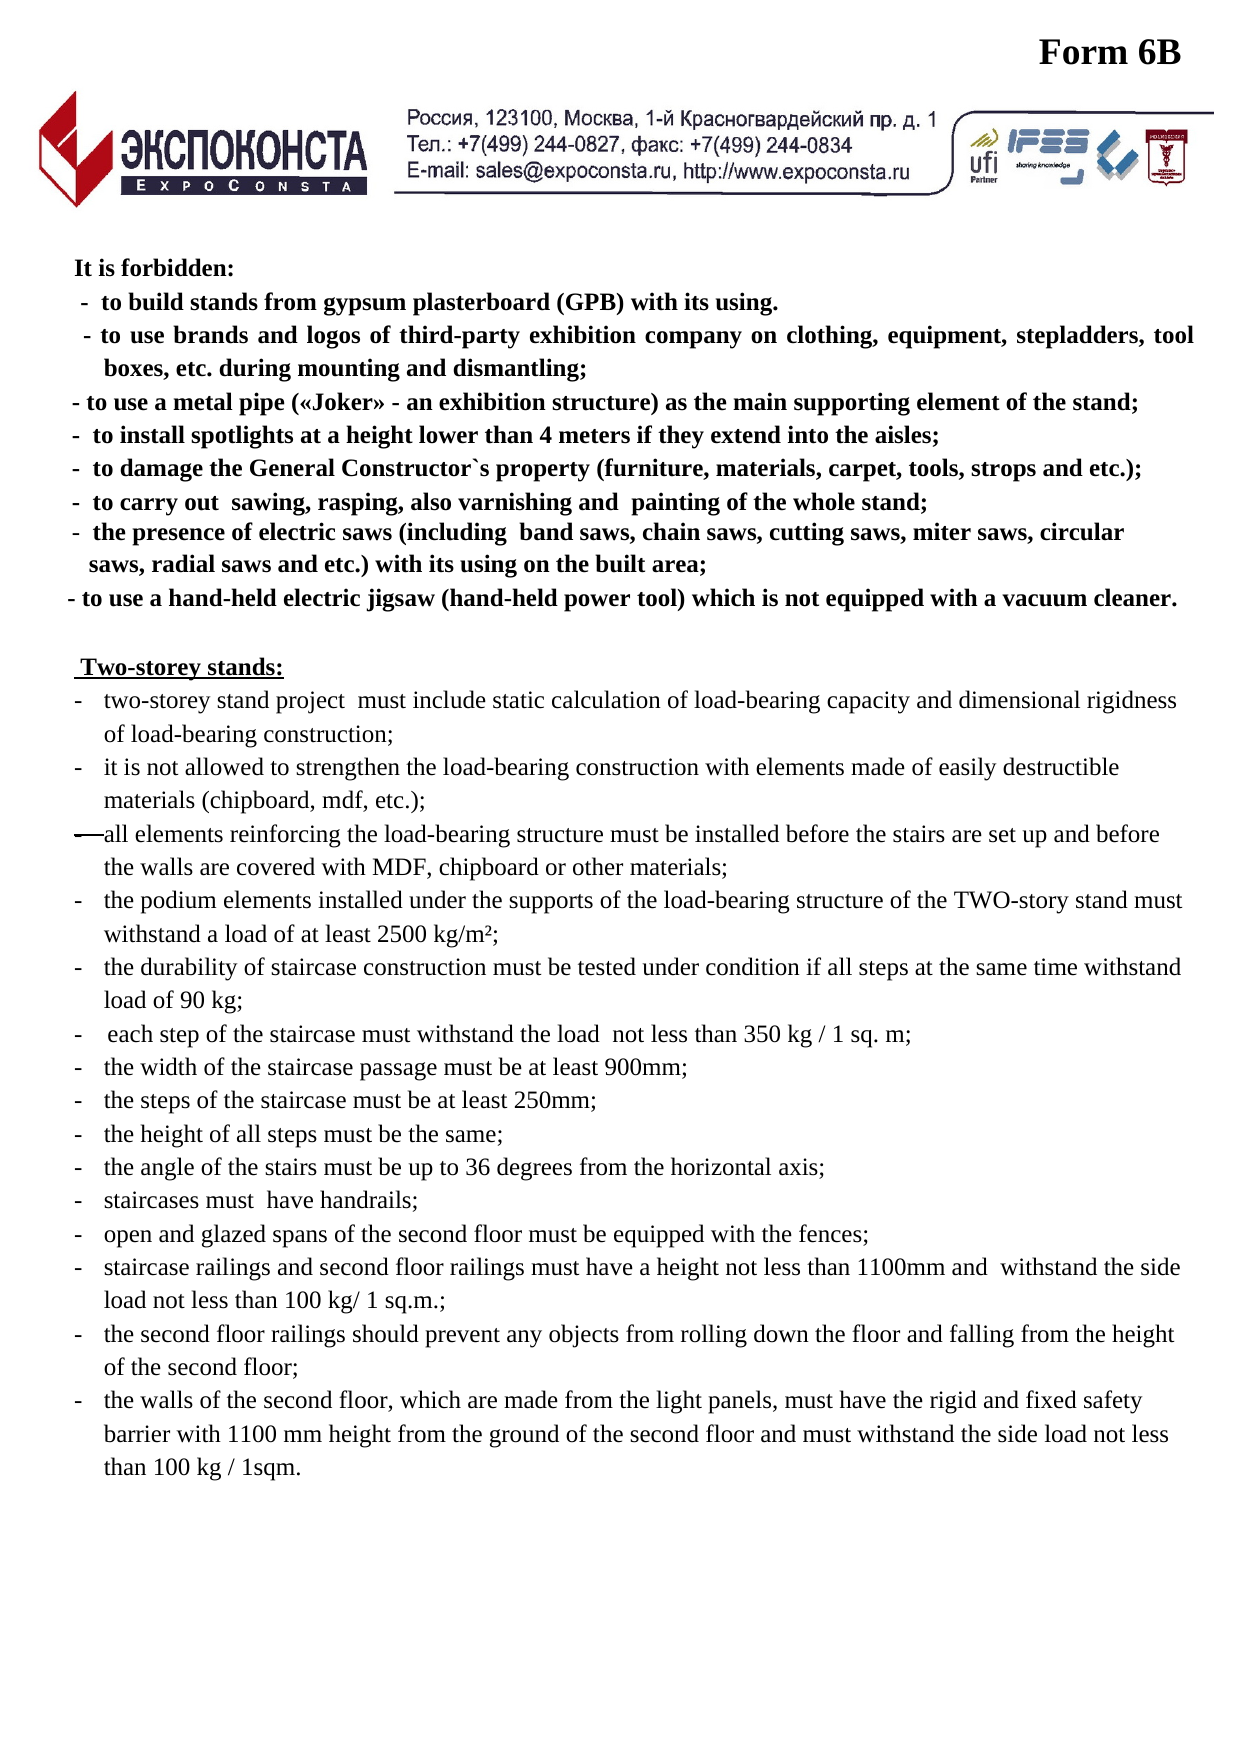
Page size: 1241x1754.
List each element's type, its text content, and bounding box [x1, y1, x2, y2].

text - to use a hand-held electric jigsaw (hand-held power tool) which is not equipped with a vacuum cleaner. [29, 583, 1196, 611]
list the width of the staircase passage must be at least 900mm; [74, 1049, 1196, 1082]
list two-storey stand project must include static calculation of load-bearing capacity and dimensional rigidness of load-bearing construction; [74, 682, 1196, 749]
list the steps of the staircase must be at least 250mm; [74, 1082, 1196, 1116]
list all elements reinforcing the load-bearing structure must be installed before the stairs are set up and before the walls are covered with MDF, chipboard or other materials; [74, 816, 1196, 882]
picture [7, 78, 1214, 216]
list - to damage the General Constructor`s property (furniture, materials, carpet, tools, strops and etc.); [59, 450, 1196, 483]
list - to install spotlights at a height lower than 4 meters if they extend into the aisles; [59, 417, 1196, 450]
text It is forbidden: [74, 250, 1196, 283]
list open and glazed spans of the second floor must be equipped with the fences; [74, 1216, 1196, 1249]
list - to build stands from gypsum plasterboard (GPB) with its using. [74, 283, 1196, 317]
text - the presence of electric saws (including band saws, chain saws, cutting saws, miter saws, circular saws, radial saws and etc.) with its using on the built area; [59, 517, 1196, 578]
list the height of all steps must be the same; [74, 1116, 1196, 1149]
list staircase railings and second floor railings must have a height not less than 1100mm and withstand the side load not less than 100 kg/ 1 sq.m.; [74, 1249, 1196, 1316]
list the second floor railings should prevent any objects from rolling down the floor and falling from the height of the second floor; [74, 1316, 1196, 1382]
list it is not allowed to strengthen the load-bearing construction with elements made of easily destructible materials (chipboard, mdf, etc.); [74, 749, 1196, 816]
text - each step of the staircase must withstand the load not less than 350 kg / 1 sq. m; [74, 1016, 1196, 1049]
list staircases must have handrails; [74, 1182, 1196, 1216]
list the durability of staircase construction must be tested under condition if all steps at the same time withstand load of 90 kg; [74, 949, 1196, 1016]
list the angle of the stairs must be up to 36 degrees from the horizontal axis; [74, 1149, 1196, 1182]
list the walls of the second floor, which are made from the light panels, must have the rigid and fixed safety barrier with 1100 mm height from the ground of the second floor and must withstand the side load not less than 100 kg / 1sqm. [74, 1382, 1196, 1482]
list the podium elements installed under the supports of the load-bearing structure of the TWO-story stand must withstand a load of at least 2500 kg/m²; [74, 882, 1196, 949]
list - to use a metal pipe («Joker» - an exhibition structure) as the main supporting element of the stand; [59, 383, 1196, 417]
list - to use brands and logos of third-party exhibition company on clothing, equipment, stepladders, tool boxes, etc. during mounting and dismantling; [74, 317, 1196, 383]
text Two-storey stands: [74, 649, 1196, 682]
list - to carry out sawing, rasping, also varnishing and painting of the whole stand; [59, 483, 1196, 517]
